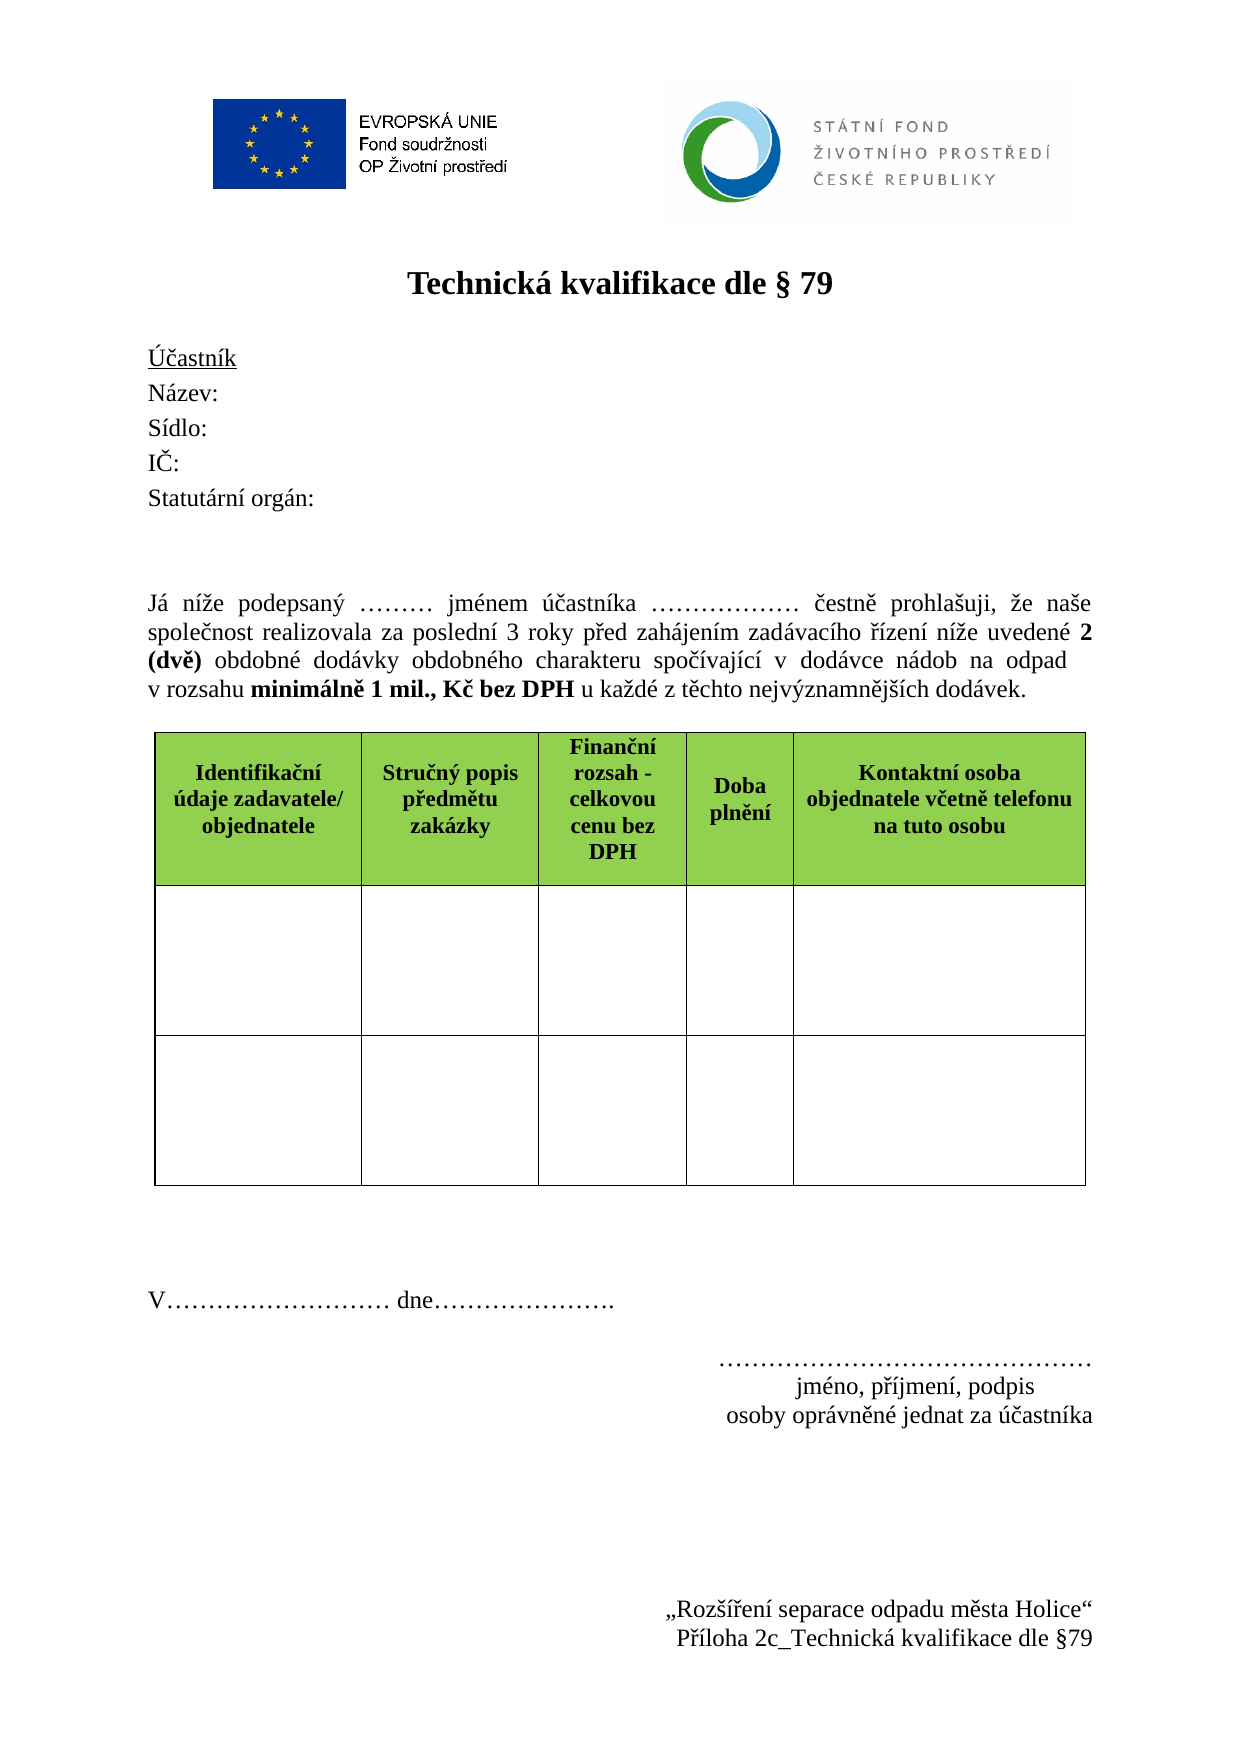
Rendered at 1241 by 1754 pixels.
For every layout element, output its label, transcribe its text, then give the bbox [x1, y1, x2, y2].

text Účastník [148, 343, 1093, 372]
text Já níže podepsaný ……… jménem účastníka ……………… čestně prohlašuji, že naše společnost realizovala za poslední 3 roky před zahájením zadávacího řízení níže uvedené 2 (dvě) obdobné dodávky obdobného charakteru spočívající v dodávce nádob na odpad v rozsahu minimálně 1 mil., Kč bez DPH u každé z těchto nejvýznamnějších dodávek. [148, 588, 1093, 703]
table_cell [362, 886, 538, 1035]
table_header Doba plnění [687, 733, 793, 885]
table_header Finanční rozsah - celkovou cenu bez DPH [539, 733, 686, 885]
table_cell [794, 886, 1085, 1035]
text Statutární orgán: [148, 483, 1093, 512]
text osoby oprávněné jednat za účastníka [148, 1400, 1093, 1429]
table_header Kontaktní osoba objednatele včetně telefonu na tuto osobu [794, 733, 1085, 885]
table_header Identifikační údaje zadavatele/ objednatele [156, 733, 361, 885]
table_cell [687, 1036, 793, 1185]
text Název: [148, 378, 1093, 407]
table_cell [539, 886, 686, 1035]
table_cell [156, 886, 361, 1035]
table_header Stručný popis předmětu zakázky [362, 733, 538, 885]
text Sídlo: [148, 413, 1093, 442]
text jméno, příjmení, podpis [664, 1371, 1093, 1400]
table_cell [794, 1036, 1085, 1185]
table_cell [156, 1036, 361, 1185]
picture [183, 69, 564, 216]
text ……………………………………… [148, 1343, 1093, 1371]
text Technická kvalifikace dle § 79 [148, 263, 1093, 302]
table_cell [539, 1036, 686, 1185]
text V……………………… dne…………………. [148, 1285, 1093, 1314]
table_cell [687, 886, 793, 1035]
picture [658, 77, 1073, 226]
text IČ: [148, 448, 1093, 477]
table_cell [362, 1036, 538, 1185]
